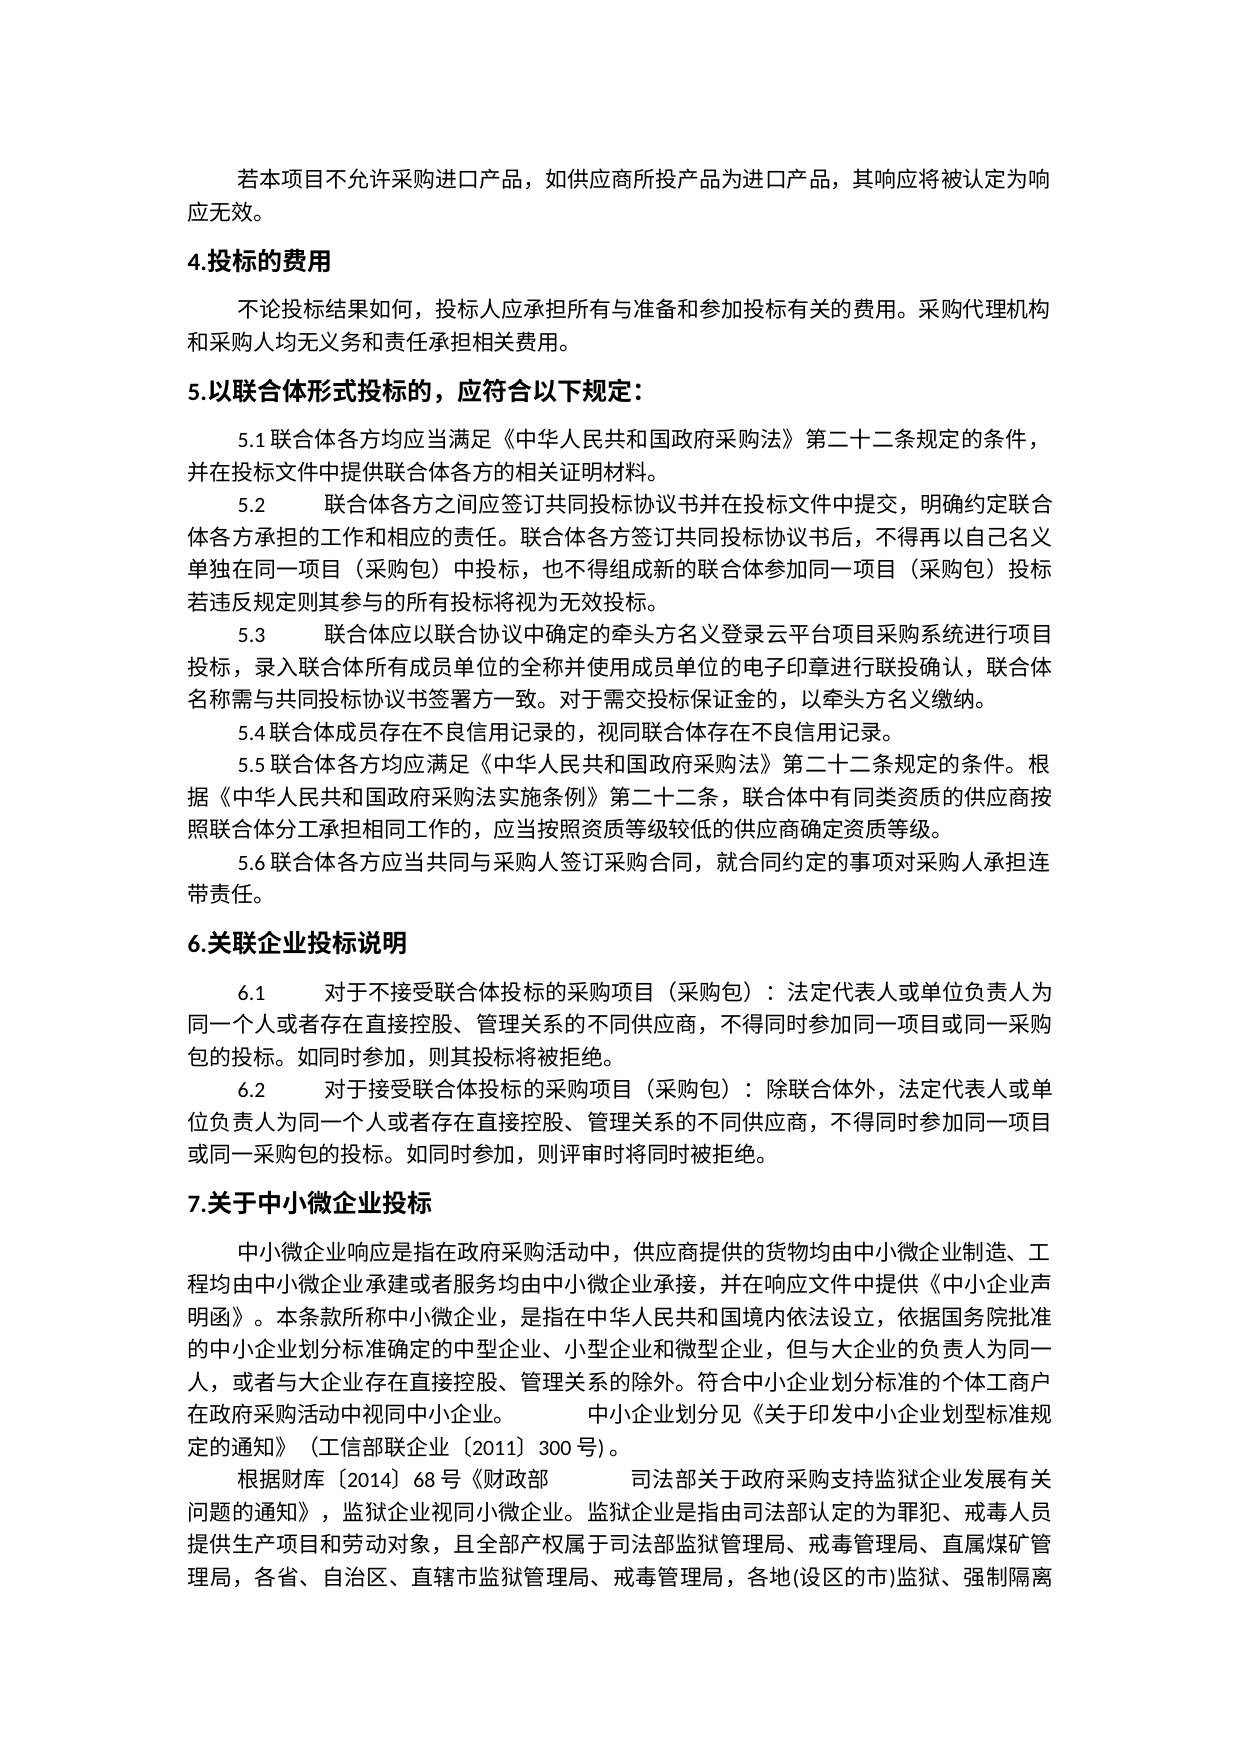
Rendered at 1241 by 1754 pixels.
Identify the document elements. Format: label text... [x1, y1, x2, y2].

text 5.5联合体各方均应满足《中华人民共和国政府采购法》第二十二条规定的条件。根据《中华人民共和国政府采购法实施条例》第二十二条，联合体中有同类资质的供应商按照联合体分工承担相同工作的，应当按照资质等级较低的供应商确定资质等级。 [187, 747, 1053, 844]
text 7.关于中小微企业投标 [187, 1169, 1053, 1234]
text 5.4联合体成员存在不良信用记录的，视同联合体存在不良信用记录。 [187, 714, 1053, 747]
text 6.2 对于接受联合体投标的采购项目（采购包）：除联合体外，法定代表人或单位负责人为同一个人或者存在直接控股、管理关系的不同供应商，不得同时参加同一项目或同一采购包的投标。如同时参加，则评审时将同时被拒绝。 [187, 1072, 1053, 1169]
text 中小微企业响应是指在政府采购活动中，供应商提供的货物均由中小微企业制造、工程均由中小微企业承建或者服务均由中小微企业承接，并在响应文件中提供《中小企业声明函》。本条款所称中小微企业，是指在中华人民共和国境内依法设立，依据国务院批准的中小企业划分标准确定的中型企业、小型企业和微型企业，但与大企业的负责人为同一人，或者与大企业存在直接控股、管理关系的除外。符合中小企业划分标准的个体工商户，在政府采购活动中视同中小企业。 中小企业划分见《关于印发中小企业划型标准规定的通知》（工信部联企业〔2011〕300号) 。 [187, 1234, 1053, 1462]
text 5.2 联合体各方之间应签订共同投标协议书并在投标文件中提交，明确约定联合体各方承担的工作和相应的责任。联合体各方签订共同投标协议书后，不得再以自己名义单独在同一项目（采购包）中投标，也不得组成新的联合体参加同一项目（采购包）投标，若违反规定则其参与的所有投标将视为无效投标。 [187, 487, 1053, 617]
text 若本项目不允许采购进口产品，如供应商所投产品为进口产品，其响应将被认定为响应无效。 [187, 162, 1053, 227]
text 4.投标的费用 [187, 227, 1053, 292]
text 不论投标结果如何，投标人应承担所有与准备和参加投标有关的费用。采购代理机构和采购人均无义务和责任承担相关费用。 [187, 292, 1053, 357]
text 5.6联合体各方应当共同与采购人签订采购合同，就合同约定的事项对采购人承担连带责任。 [187, 844, 1053, 909]
text 6.1 对于不接受联合体投标的采购项目（采购包）：法定代表人或单位负责人为同一个人或者存在直接控股、管理关系的不同供应商，不得同时参加同一项目或同一采购包的投标。如同时参加，则其投标将被拒绝。 [187, 974, 1053, 1072]
text 5.以联合体形式投标的，应符合以下规定： [187, 357, 1053, 422]
text 5.1联合体各方均应当满足《中华人民共和国政府采购法》第二十二条规定的条件，并在投标文件中提供联合体各方的相关证明材料。 [187, 422, 1053, 487]
text 5.3 联合体应以联合协议中确定的牵头方名义登录云平台项目采购系统进行项目投标，录入联合体所有成员单位的全称并使用成员单位的电子印章进行联投确认，联合体名称需与共同投标协议书签署方一致。对于需交投标保证金的，以牵头方名义缴纳。 [187, 617, 1053, 714]
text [187, 1462, 1053, 1592]
text 6.关联企业投标说明 [187, 909, 1053, 974]
